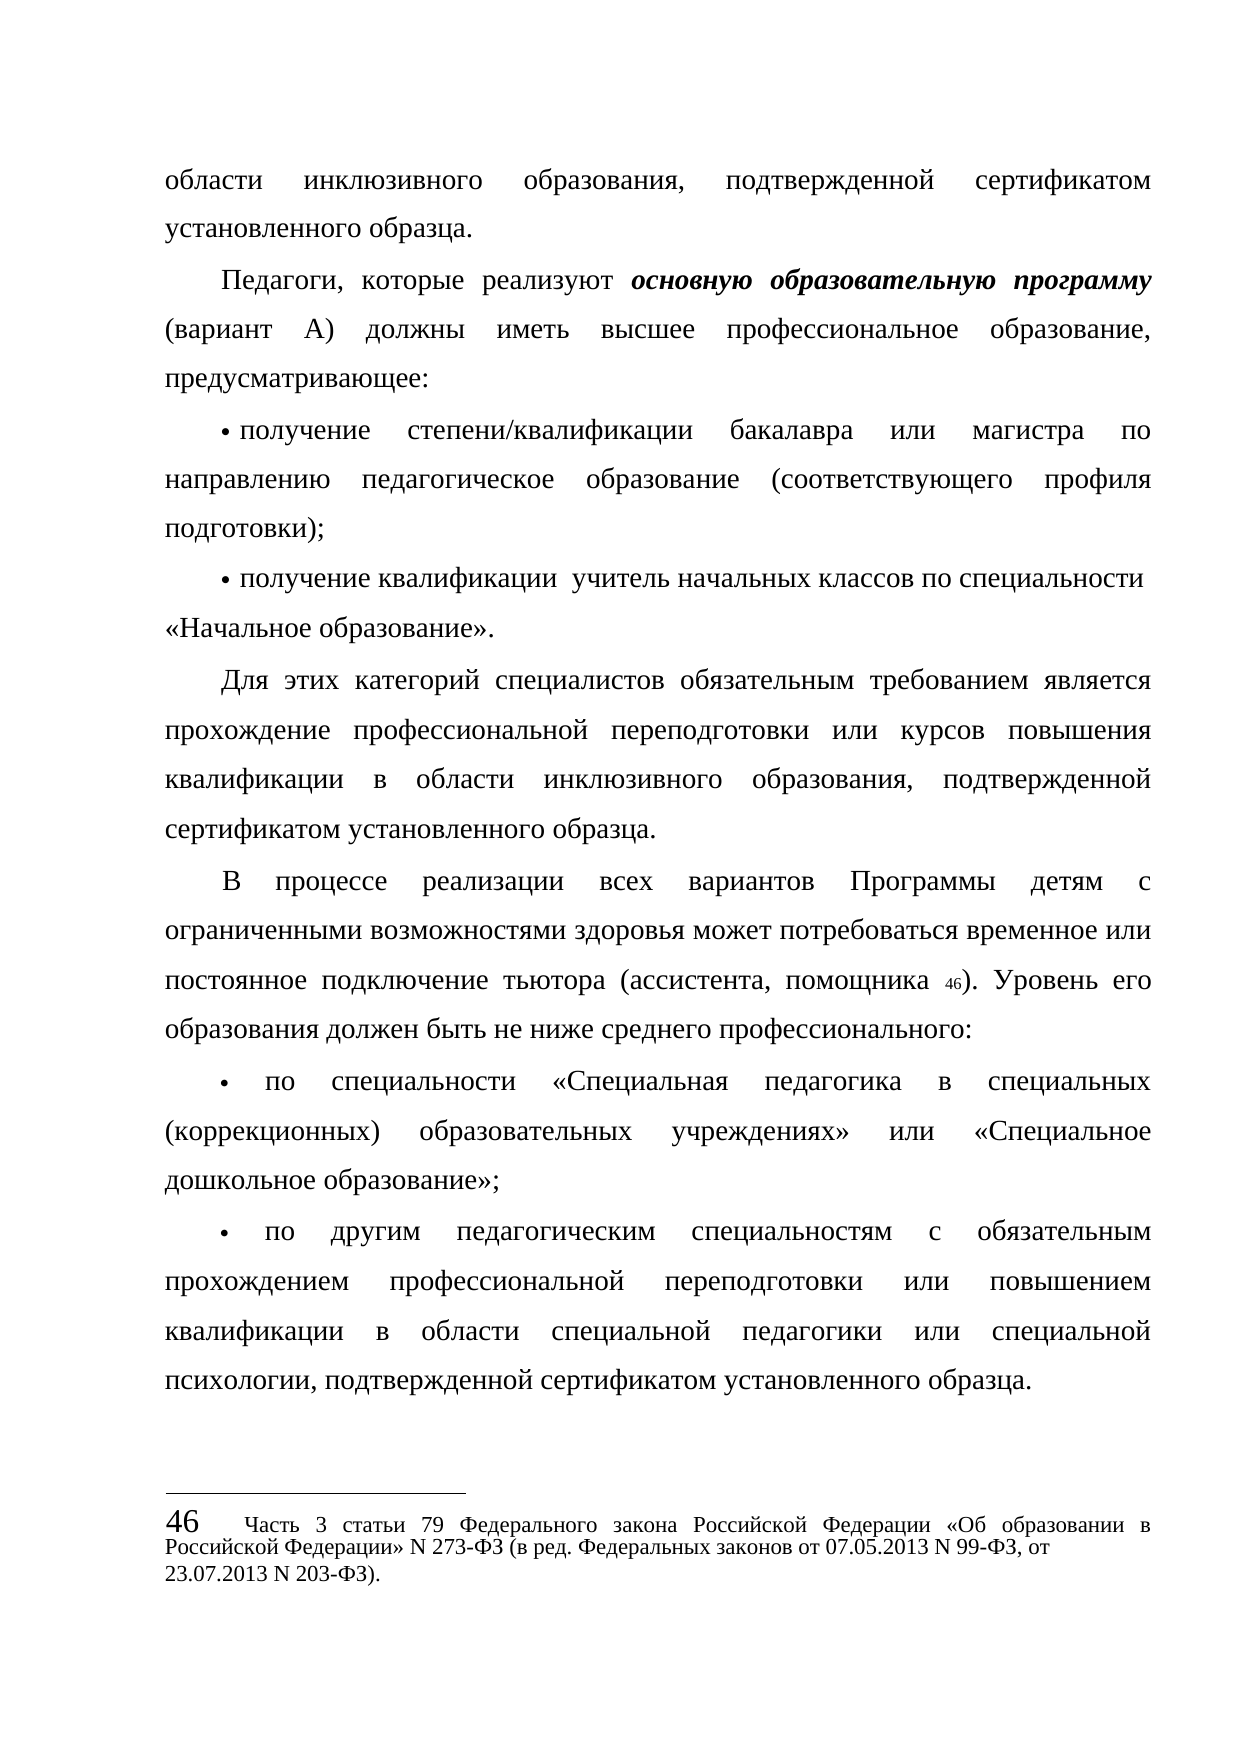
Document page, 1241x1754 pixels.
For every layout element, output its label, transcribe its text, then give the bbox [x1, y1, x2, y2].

list Часть 3 статьи 79 Федерального закона Российской Федерации «Об образовании в Российской Федерации» N 273-ФЗ (в ред. Федеральных законов от 07.05.2013 N 99-ФЗ, от [164, 1508, 1152, 1560]
list процессе реализации всех вариантов Программы детям с ограниченными возможностями здоровья может потребоваться временное или постоянное подключение тьютора (ассистента, помощника 46). Уровень его образования должен быть не ниже среднего профессионального: [164, 863, 1152, 1045]
text Для этих категорий специалистов обязательным требованием является прохождение профессиональной переподготовки или курсов повышения квалификации в области инклюзивного образования, подтвержденной сертификатом установленного образца. [164, 662, 1152, 844]
text Педагоги, которые реализуют основную образовательную программу (вариант А) должны иметь высшее профессиональное образование, предусматривающее: [164, 262, 1152, 394]
list получение степени/квалификации бакалавра или магистра по направлению педагогическое образование (соответствующего профиля подготовки); [164, 412, 1152, 544]
text  по другим педагогическим специальностям с обязательным прохождением профессиональной переподготовки или повышением квалификации в области специальной педагогики или специальной психологии, подтвержденной сертификатом установленного образца. [164, 1213, 1152, 1396]
text  по специальности «Специальная педагогика в специальных (коррекционных) образовательных учреждениях» или «Специальное дошкольное образование»; [164, 1063, 1152, 1196]
list получение квалификации учитель начальных классов по специальности [222, 560, 1152, 594]
text области инклюзивного образования, подтвержденной сертификатом установленного образца. [164, 162, 1152, 244]
text 23.07.2013 N 203-ФЗ). [164, 1560, 1152, 1586]
text «Начальное образование». [164, 611, 1152, 644]
